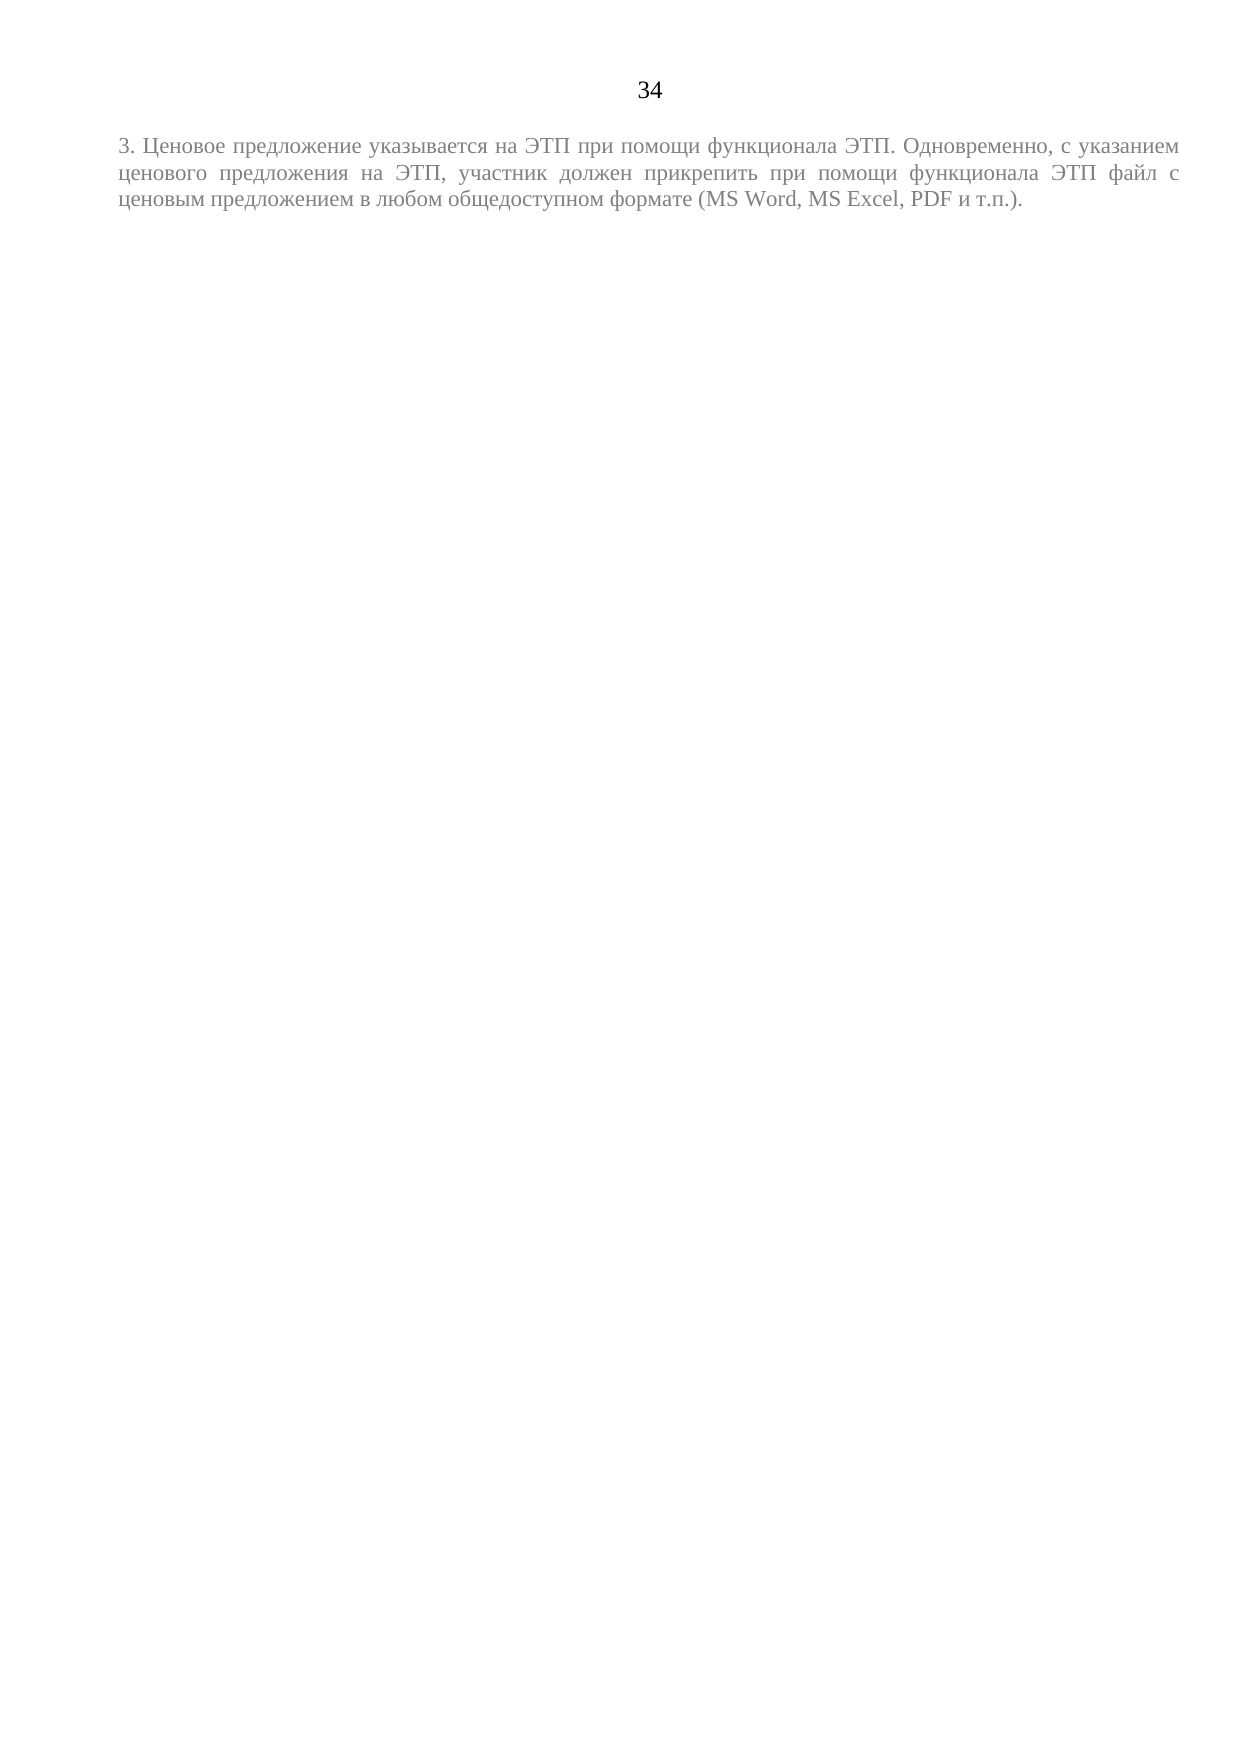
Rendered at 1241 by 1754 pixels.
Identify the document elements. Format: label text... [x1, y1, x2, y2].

text 3. Ценовое предложение указывается на ЭТП при помощи функционала ЭТП. Одновременно, с указанием ценового предложения на ЭТП, участник должен прикрепить при помощи функционала ЭТП файл с ценовым предложением в любом общедоступном формате (MS Word, MS Excel, PDF и т.п.). [118, 132, 1181, 212]
